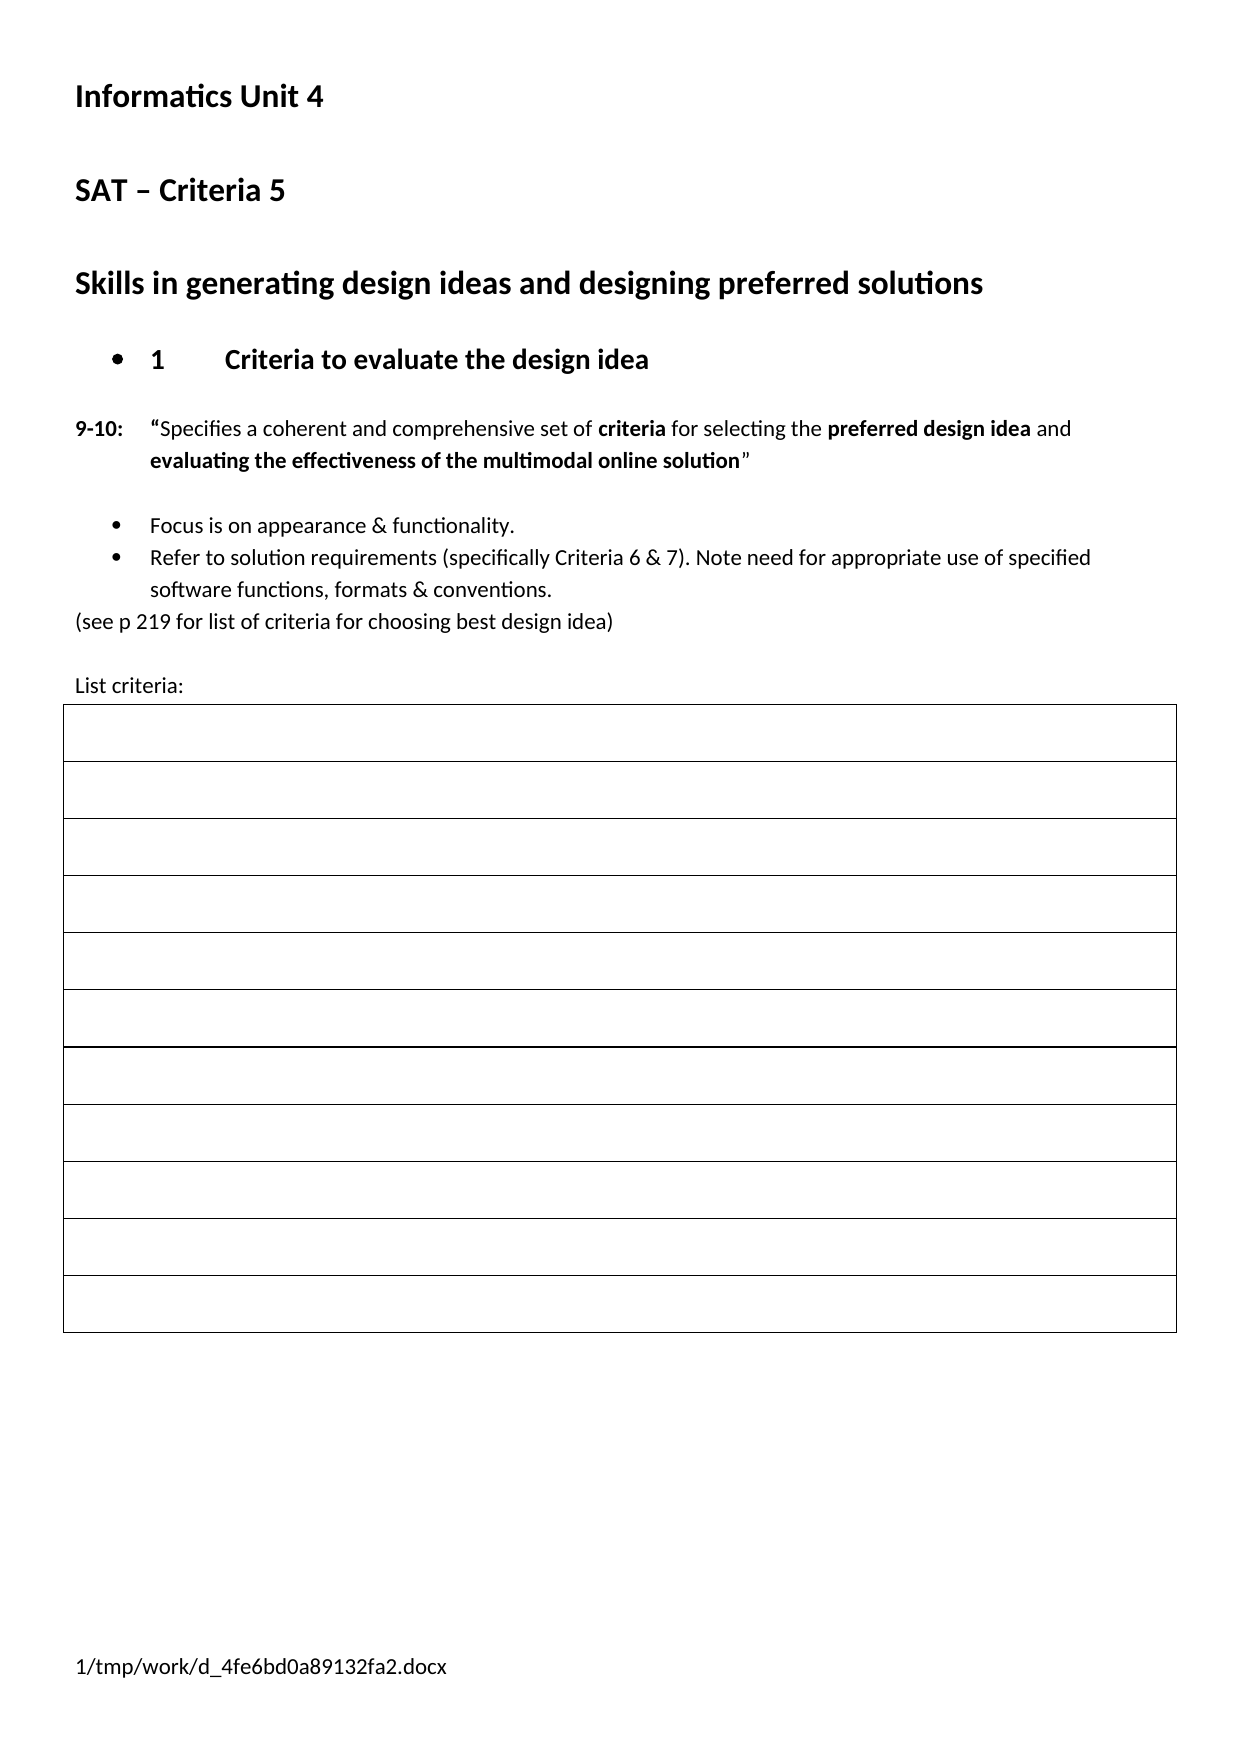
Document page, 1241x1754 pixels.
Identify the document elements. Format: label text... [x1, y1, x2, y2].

table_cell [64, 1219, 1176, 1275]
text List criteria: [75, 672, 1165, 700]
table_cell [64, 990, 1176, 1046]
text SAT – Criteria 5 [75, 168, 1165, 209]
text Informatics Unit 4 [75, 75, 1165, 116]
table_cell [64, 1048, 1176, 1103]
table_header [64, 705, 1176, 761]
text Skills in generating design ideas and designing preferred solutions [75, 262, 1165, 303]
list Focus is on appearance & functionality. [112, 511, 1165, 539]
text 9-10: “Specifies a coherent and comprehensive set of criteria for selecting the preferred design idea and evaluating the effectiveness of the multimodal online solution” [75, 414, 1165, 474]
table_cell [64, 876, 1176, 932]
table_cell [64, 762, 1176, 818]
table_cell [64, 933, 1176, 989]
table_cell [64, 1162, 1176, 1218]
table_cell [64, 1105, 1176, 1161]
text (see p 219 for list of criteria for choosing best design idea) [75, 607, 1165, 635]
list Refer to solution requirements (specifically Criteria 6 & 7). Note need for appropriate use of specified software functions, formats & conventions. [112, 543, 1165, 603]
table_cell [64, 819, 1176, 875]
table_cell [64, 1276, 1176, 1332]
list 1 Criteria to evaluate the design idea [112, 341, 1165, 377]
